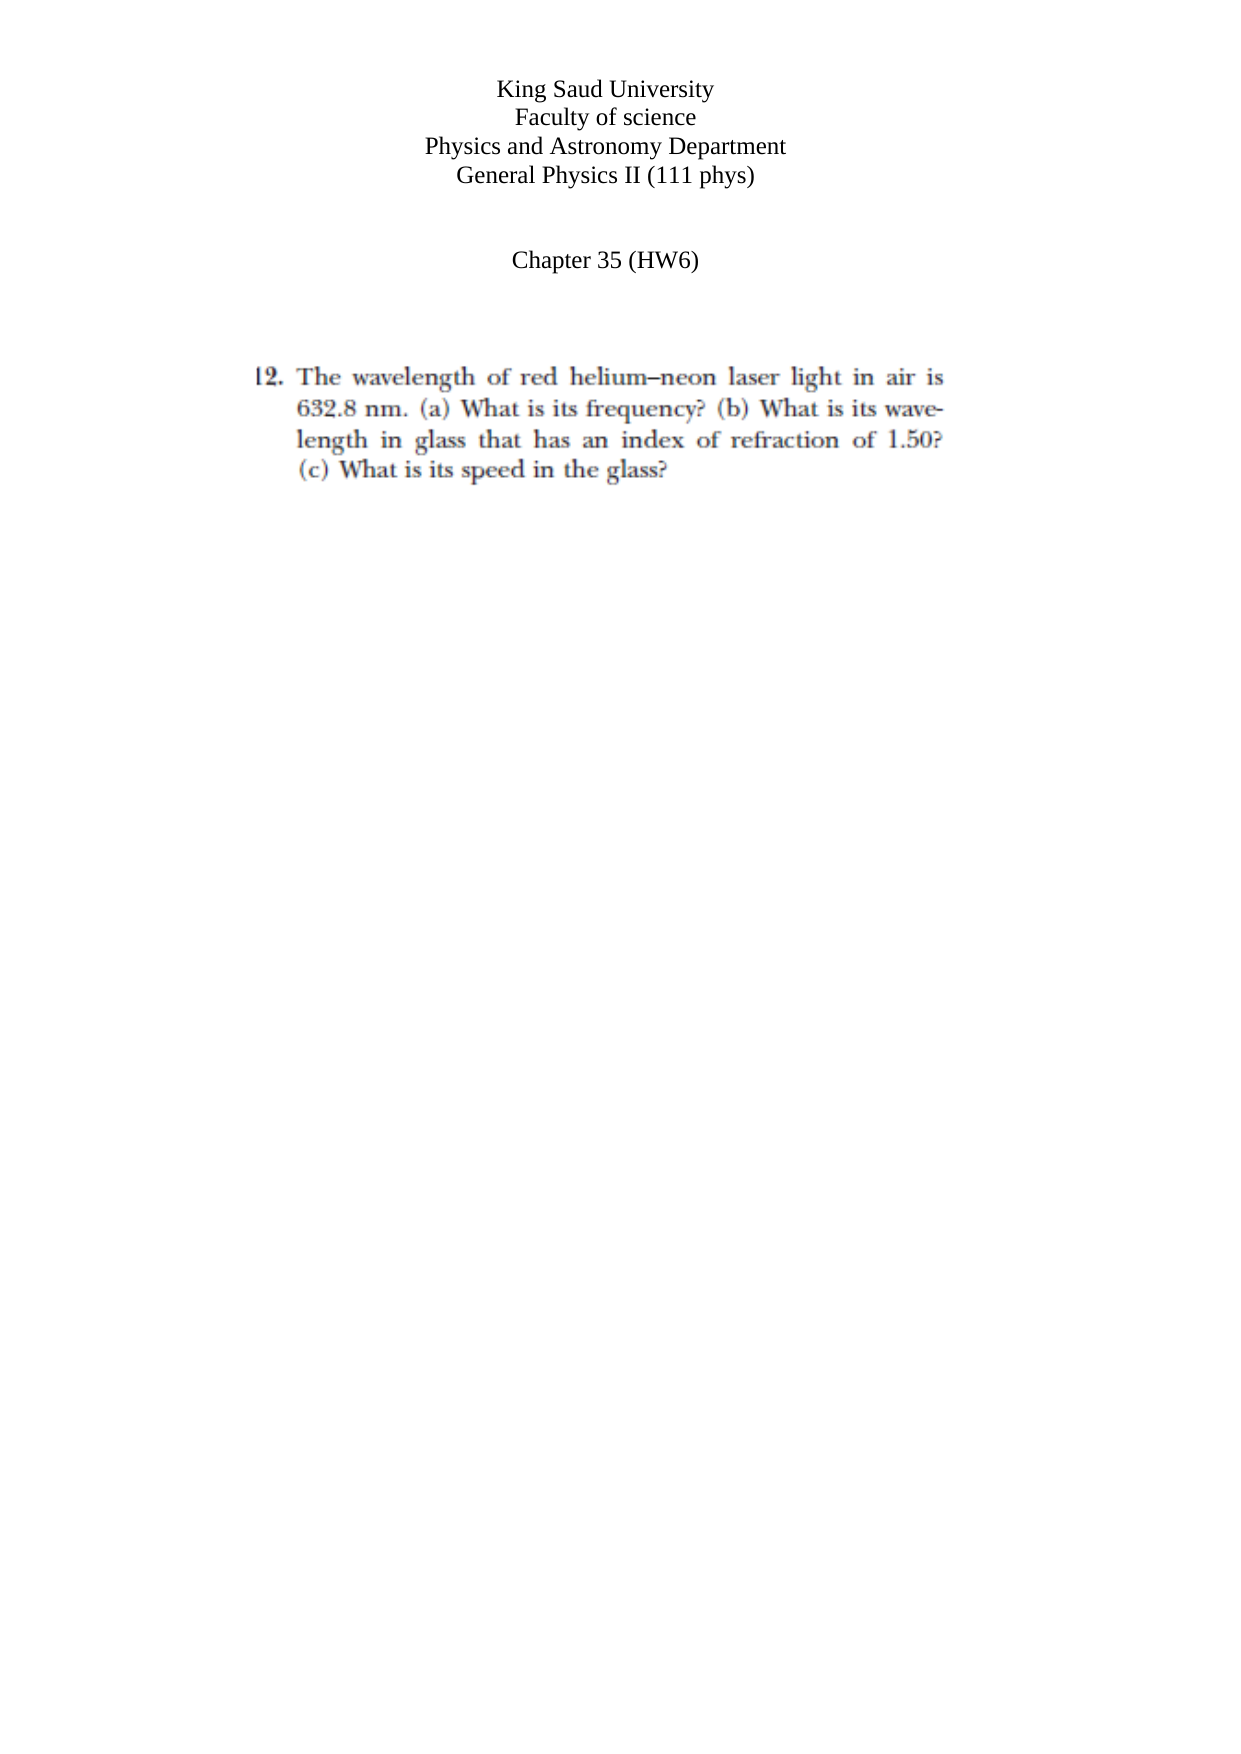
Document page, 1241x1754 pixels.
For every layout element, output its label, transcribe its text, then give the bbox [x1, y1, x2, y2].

text Chapter 35 (HW6) [118, 246, 1093, 274]
